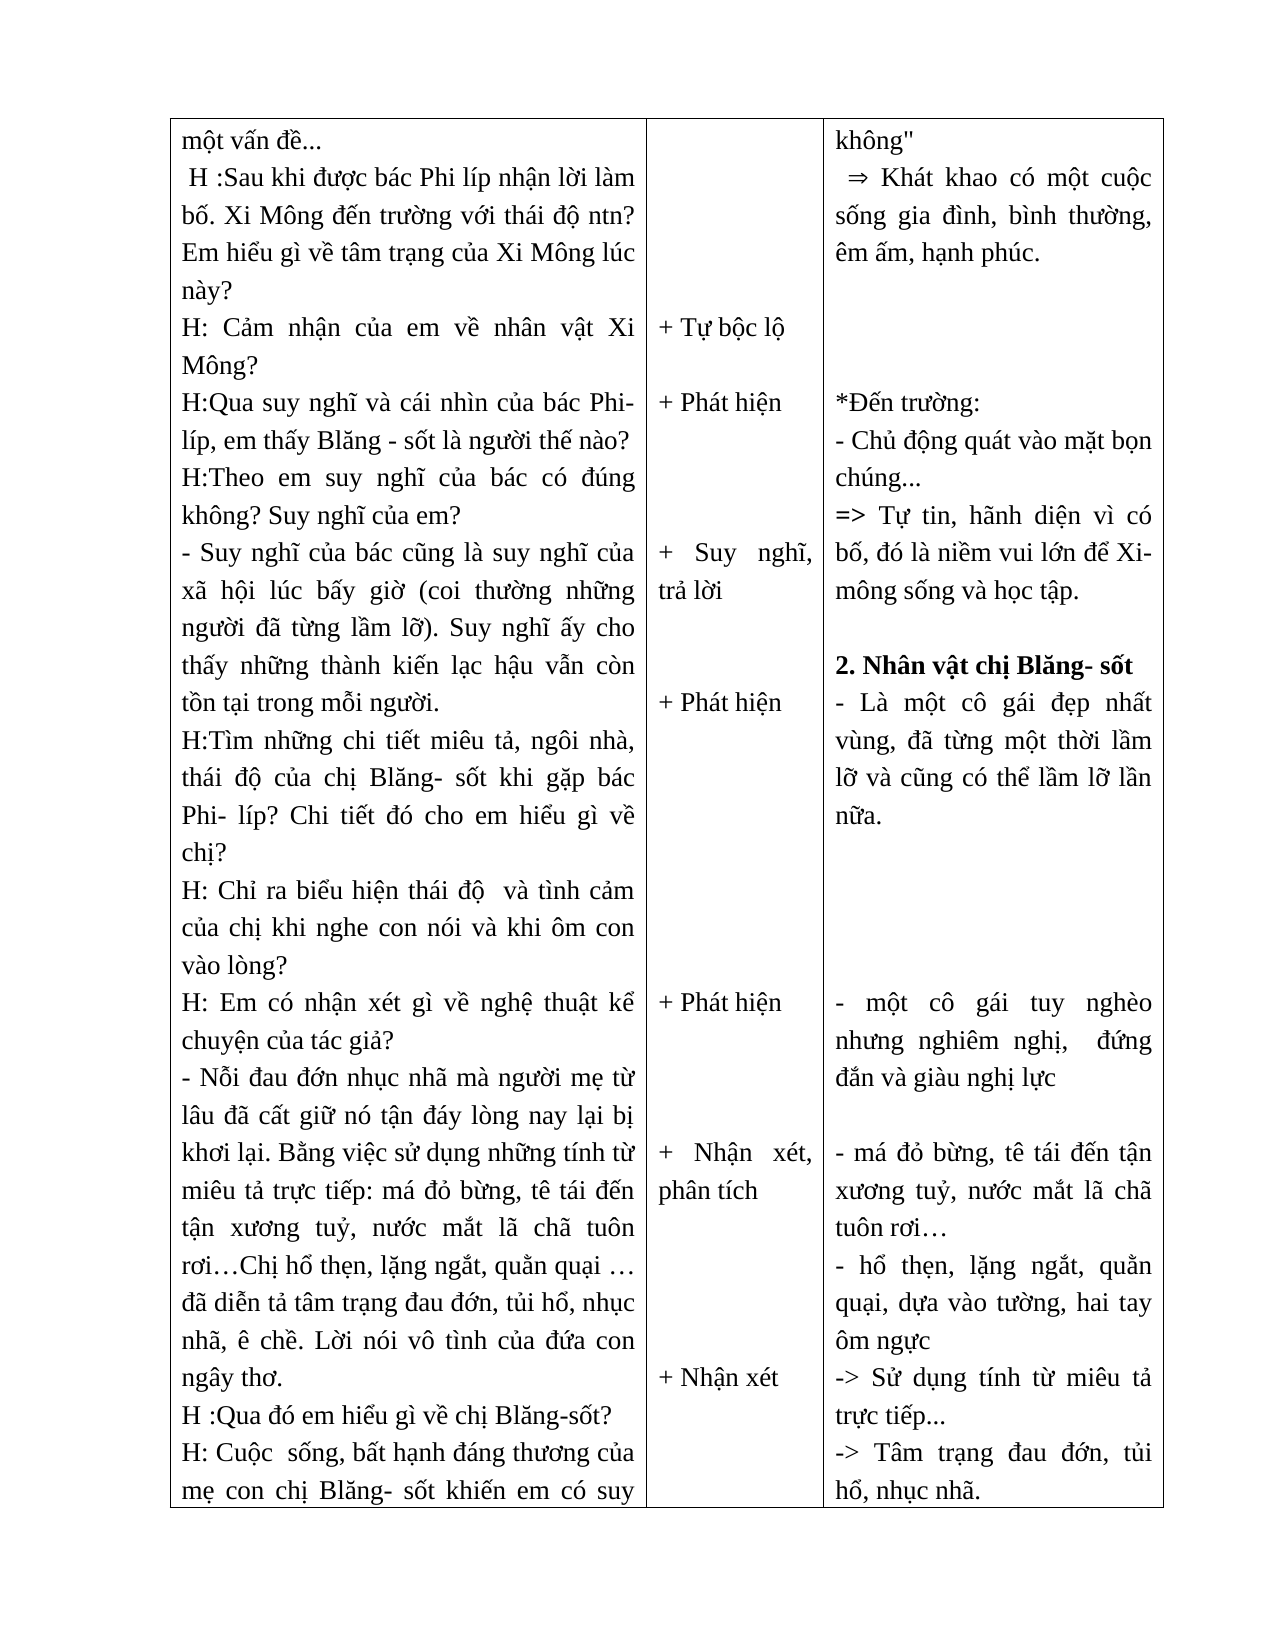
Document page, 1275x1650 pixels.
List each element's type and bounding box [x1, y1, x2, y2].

table_cell [647, 119, 823, 1507]
table_cell [171, 119, 646, 1507]
table_cell [824, 119, 1163, 1507]
